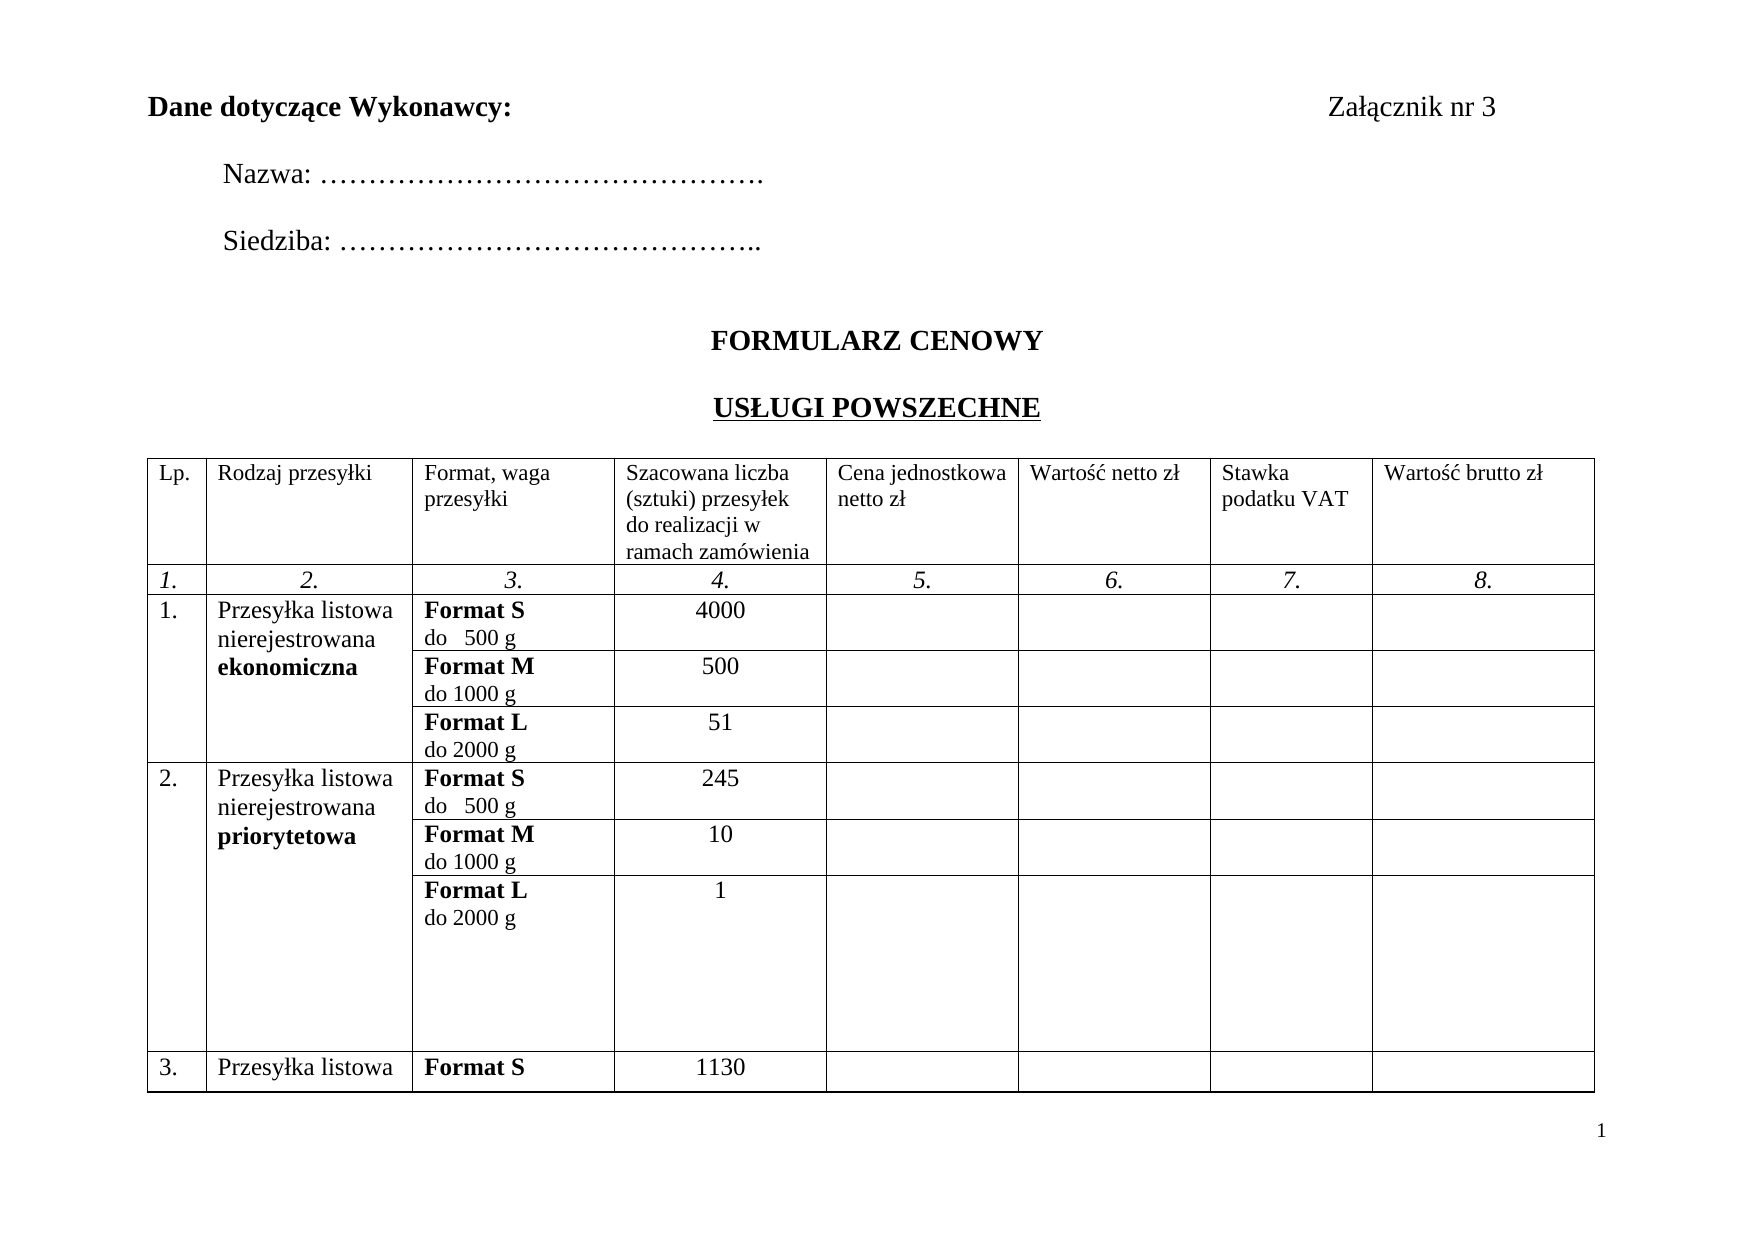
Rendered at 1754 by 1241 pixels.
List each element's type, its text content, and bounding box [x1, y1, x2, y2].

table_cell [1211, 651, 1372, 706]
table_cell Przesyłka listowa nierejestrowana ekonomiczna [207, 595, 412, 762]
table_cell Przesyłka listowa nierejestrowana priorytetowa [207, 763, 412, 1051]
table_cell [1211, 707, 1372, 762]
table_cell Format M do 1000 g [413, 651, 614, 706]
table_cell [1211, 820, 1372, 874]
table_cell Format L do 2000 g [413, 876, 614, 1051]
table_cell [827, 763, 1018, 818]
text Siedziba: …………………………………….. [148, 223, 1606, 256]
table_cell [827, 707, 1018, 762]
table_header Cena jednostkowa netto zł [827, 459, 1018, 564]
table_cell Format M do 1000 g [413, 820, 614, 874]
table_cell 10 [615, 820, 826, 874]
table_cell 3. [413, 565, 614, 594]
table_cell [1373, 595, 1594, 650]
table_cell [1019, 820, 1210, 874]
table_header Stawka podatku VAT [1211, 459, 1372, 564]
table_cell Format S do 500 g [413, 763, 614, 818]
table_header Rodzaj przesyłki [207, 459, 412, 564]
table_cell [1019, 876, 1210, 1051]
table_cell [1373, 820, 1594, 874]
table_cell [827, 595, 1018, 650]
table_cell [1373, 651, 1594, 706]
table_cell Format L do 2000 g [413, 707, 614, 762]
table_cell 1. [148, 595, 206, 762]
table_header Wartość brutto zł [1373, 459, 1594, 564]
table_cell [1211, 1052, 1372, 1091]
table_cell [1019, 1052, 1210, 1091]
text Nazwa: ………………………………………. [148, 156, 1606, 189]
table_cell 5. [827, 565, 1018, 594]
table_cell [1373, 1052, 1594, 1091]
table_cell 2. [207, 565, 412, 594]
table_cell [207, 1052, 412, 1091]
table_cell Format S do 500 g [413, 1052, 614, 1091]
table_cell 245 [615, 763, 826, 818]
table_cell [1019, 707, 1210, 762]
table_cell 4. [615, 565, 826, 594]
table_cell 7. [1211, 565, 1372, 594]
table_cell [1211, 876, 1372, 1051]
text USŁUGI POWSZECHNE [148, 391, 1606, 424]
table_cell 4000 [615, 595, 826, 650]
table_cell [827, 651, 1018, 706]
table_cell 51 [615, 707, 826, 762]
table_cell 500 [615, 651, 826, 706]
table_cell Format S do 500 g [413, 595, 614, 650]
table_cell [1373, 876, 1594, 1051]
table_cell 1130 [615, 1052, 826, 1091]
table_cell [1373, 707, 1594, 762]
text Dane dotyczące Wykonawcy: Załącznik nr 3 [148, 89, 1606, 122]
table_cell [827, 1052, 1018, 1091]
table_cell [1211, 595, 1372, 650]
table_cell [1211, 763, 1372, 818]
table_header Lp. [148, 459, 206, 564]
table_cell [827, 820, 1018, 874]
table_cell 1 [615, 876, 826, 1051]
table_cell [1019, 651, 1210, 706]
table_cell [1373, 763, 1594, 818]
text FORMULARZ CENOWY [148, 323, 1606, 357]
table_cell [1019, 763, 1210, 818]
table_cell [827, 876, 1018, 1051]
table_header Wartość netto zł [1019, 459, 1210, 564]
table_header Format, waga przesyłki [413, 459, 614, 564]
table_header Szacowana liczba (sztuki) przesyłek do realizacji w ramach zamówienia [615, 459, 826, 564]
table_cell 8. [1373, 565, 1594, 594]
table_cell [1019, 595, 1210, 650]
table_cell 2. [148, 763, 206, 1051]
table_cell 1. [148, 565, 206, 594]
table_cell 3. [148, 1052, 206, 1091]
table_cell 6. [1019, 565, 1210, 594]
